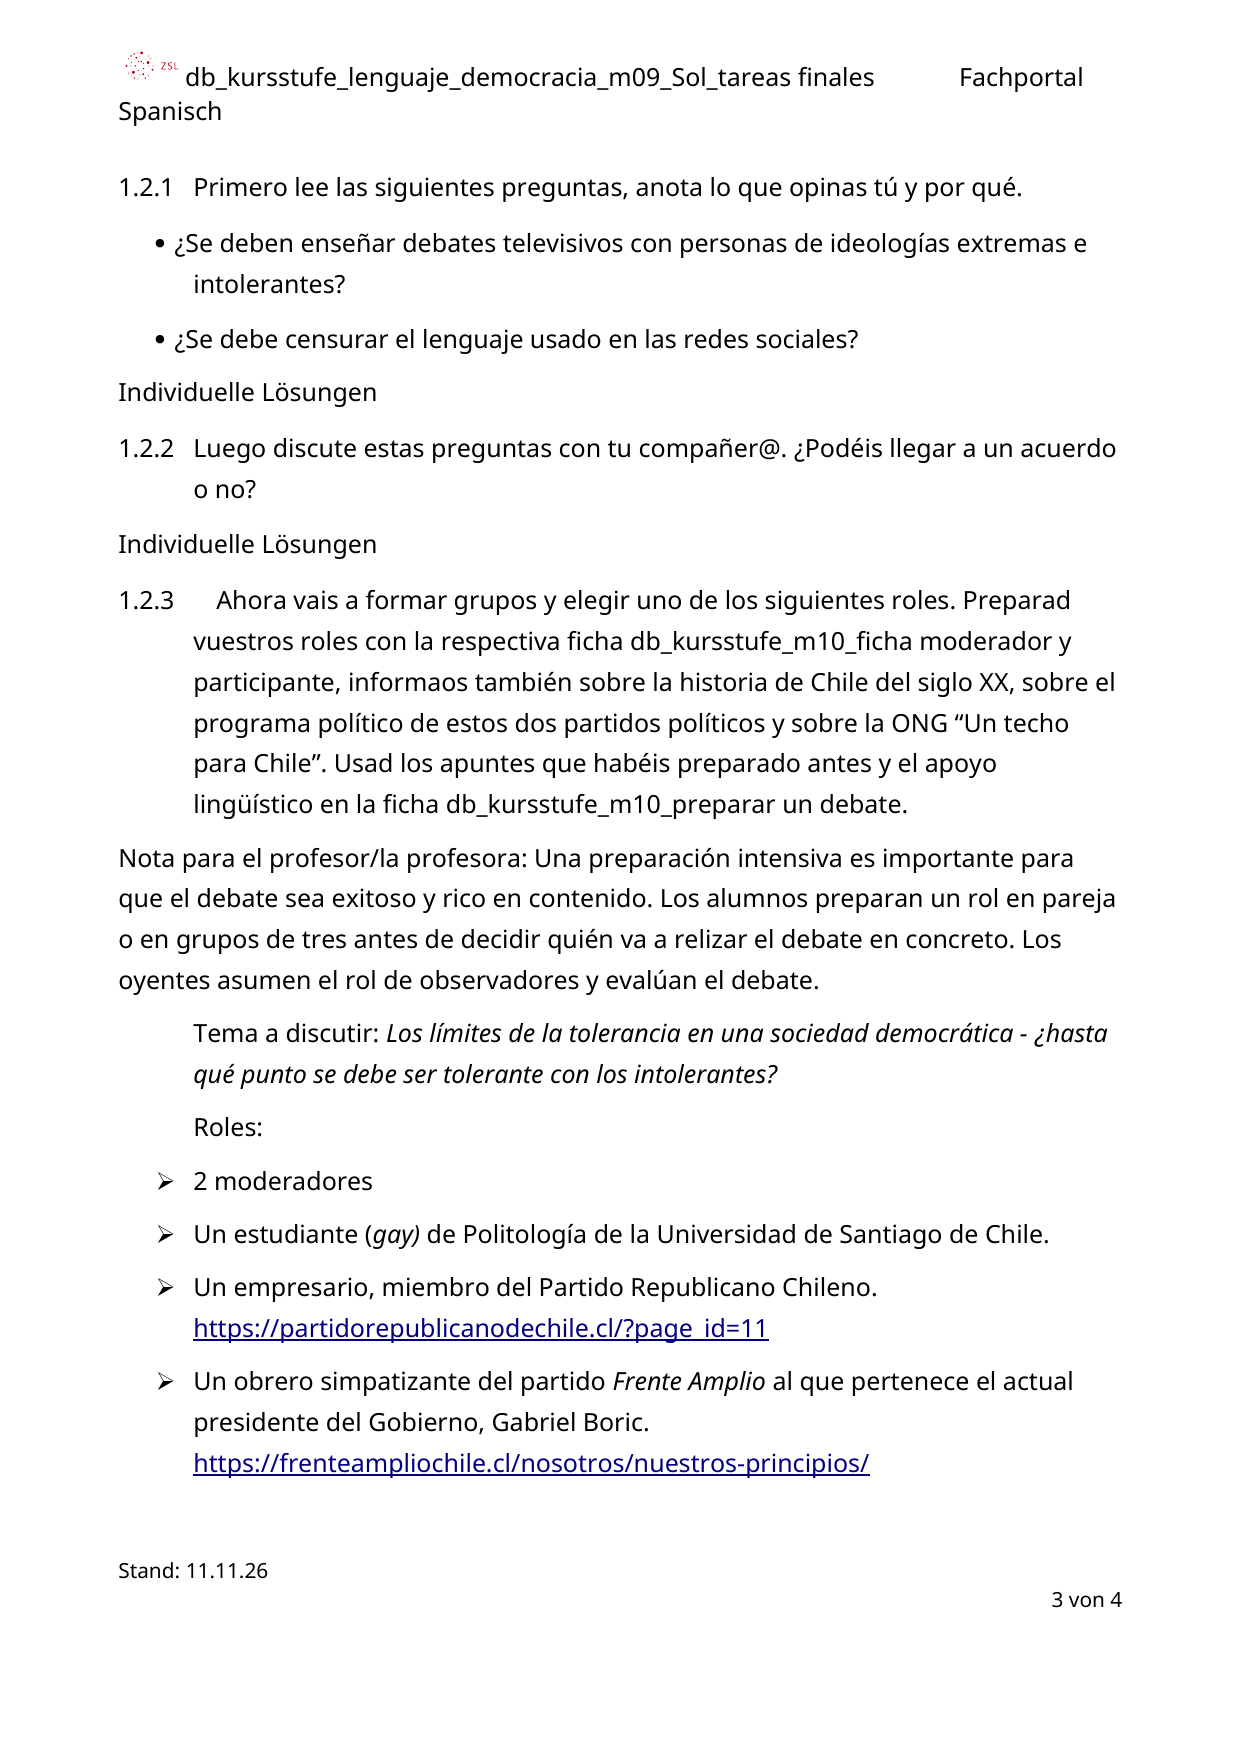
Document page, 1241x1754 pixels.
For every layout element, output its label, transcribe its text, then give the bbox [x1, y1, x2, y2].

text Tema a discutir: Los límites de la tolerancia en una sociedad democrática - ¿hasta qué punto se debe ser tolerante con los intolerantes? [193, 1016, 1122, 1091]
list Un estudiante (gay) de Politología de la Universidad de Santiago de Chile. [156, 1216, 1122, 1251]
list 2 moderadores [156, 1163, 1122, 1197]
text Individuelle Lösungen [118, 375, 1122, 409]
list Un empresario, miembro del Partido Republicano Chileno. https://partidorepublicanodechile.cl/?page_id=11 [156, 1270, 1122, 1344]
text Roles: [193, 1110, 1122, 1144]
subtitle ¿Se deben enseñar debates televisivos con personas de ideologías extremas e intolerantes? [156, 225, 1122, 300]
subtitle ¿Se debe censurar el lenguaje usado en las redes sociales? [156, 322, 1122, 356]
picture [118, 44, 186, 87]
list Un obrero simpatizante del partido Frente Amplio al que pertenece el actual presidente del Gobierno, Gabriel Boric. https://frenteampliochile.cl/nosotros/nuestros-principios/ [156, 1364, 1122, 1479]
subtitle Primero lee las siguientes preguntas, anota lo que opinas tú y por qué. [118, 170, 1122, 204]
subtitle Ahora vais a formar grupos y elegir uno de los siguientes roles. Preparad vuestros roles con la respectiva ficha db_kursstufe_m10_ficha moderador y participante, informaos también sobre la historia de Chile del siglo XX, sobre el programa político de estos dos partidos políticos y sobre la ONG “Un techo para Chile”. Usad los apuntes que habéis preparado antes y el apoyo lingüístico en la ficha db_kursstufe_m10_preparar un debate. [118, 583, 1122, 821]
text Nota para el profesor/la profesora: Una preparación intensiva es importante para que el debate sea exitoso y rico en contenido. Los alumnos preparan un rol en pareja o en grupos de tres antes de decidir quién va a relizar el debate en concreto. Los oyentes asumen el rol de observadores y evalúan el debate. [118, 840, 1122, 997]
subtitle Luego discute estas preguntas con tu compañer@. ¿Podéis llegar a un acuerdo o no? [118, 431, 1122, 506]
subtitle Individuelle Lösungen [118, 527, 1122, 561]
